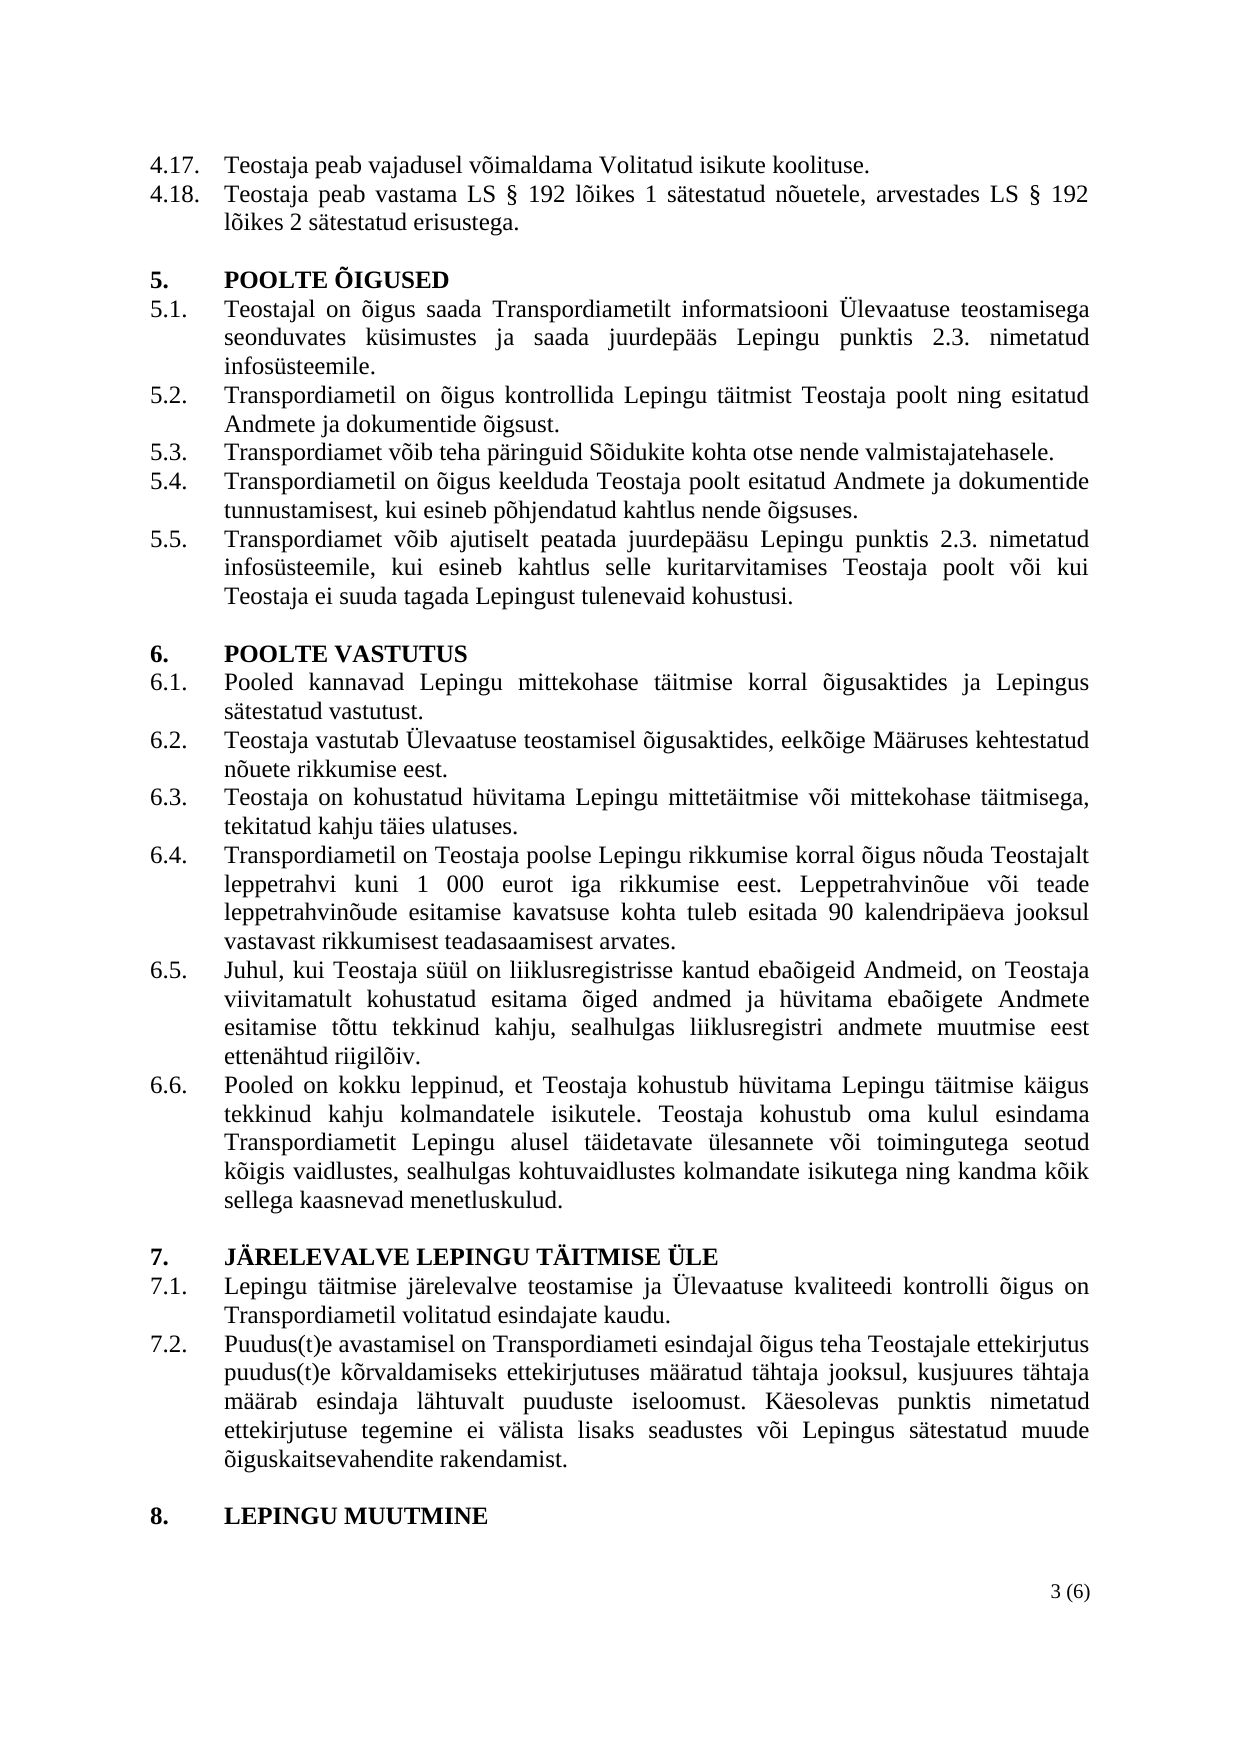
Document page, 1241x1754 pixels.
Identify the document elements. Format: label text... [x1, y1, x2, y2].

list LEPINGU MUUTMINE [150, 1501, 1090, 1530]
list Transpordiametil on Teostaja poolse Lepingu rikkumise korral õigus nõuda Teostajalt leppetrahvi kuni 1 000 eurot iga rikkumise eest. Leppetrahvinõue või teade leppetrahvinõude esitamise kavatsuse kohta tuleb esitada 90 kalendripäeva jooksul vastavast rikkumisest teadasaamisest arvates. [150, 840, 1090, 955]
list POOLTE ÕIGUSED [150, 265, 1090, 294]
list Pooled kannavad Lepingu mittekohase täitmise korral õigusaktides ja Lepingus sätestatud vastutust. [150, 667, 1090, 725]
list Teostaja peab vastama LS § 192 lõikes 1 sätestatud nõuetele, arvestades LS § 192 lõikes 2 sätestatud erisustega. [150, 179, 1090, 236]
list Transpordiamet võib teha päringuid Sõidukite kohta otse nende valmistajatehasele. [150, 437, 1090, 466]
list Teostaja on kohustatud hüvitama Lepingu mittetäitmise või mittekohase täitmisega, tekitatud kahju täies ulatuses. [150, 782, 1090, 840]
list Transpordiametil on õigus keelduda Teostaja poolt esitatud Andmete ja dokumentide tunnustamisest, kui esineb põhjendatud kahtlus nende õigsuses. [150, 466, 1090, 524]
list Transpordiametil on õigus kontrollida Lepingu täitmist Teostaja poolt ning esitatud Andmete ja dokumentide õigsust. [150, 380, 1090, 437]
list Transpordiamet võib ajutiselt peatada juurdepääsu Lepingu punktis 2.3. nimetatud infosüsteemile, kui esineb kahtlus selle kuritarvitamises Teostaja poolt või kui Teostaja ei suuda tagada Lepingust tulenevaid kohustusi. [150, 524, 1090, 610]
list Puudus(t)e avastamisel on Transpordiameti esindajal õigus teha Teostajale ettekirjutus puudus(t)e kõrvaldamiseks ettekirjutuses määratud tähtaja jooksul, kusjuures tähtaja määrab esindaja lähtuvalt puuduste iseloomust. Käesolevas punktis nimetatud ettekirjutuse tegemine ei välista lisaks seadustes või Lepingus sätestatud muude õiguskaitsevahendite rakendamist. [150, 1329, 1090, 1472]
list Teostajal on õigus saada Transpordiametilt informatsiooni Ülevaatuse teostamisega seonduvates küsimustes ja saada juurdepääs Lepingu punktis 2.3. nimetatud infosüsteemile. [150, 294, 1090, 380]
list JÄRELEVALVE LEPINGU TÄITMISE ÜLE [150, 1242, 1090, 1271]
list Juhul, kui Teostaja süül on liiklusregistrisse kantud ebaõigeid Andmeid, on Teostaja viivitamatult kohustatud esitama õiged andmed ja hüvitama ebaõigete Andmete esitamise tõttu tekkinud kahju, sealhulgas liiklusregistri andmete muutmise eest ettenähtud riigilõiv. [150, 955, 1090, 1070]
list POOLTE VASTUTUS [150, 639, 1090, 667]
list Lepingu täitmise järelevalve teostamise ja Ülevaatuse kvaliteedi kontrolli õigus on Transpordiametil volitatud esindajate kaudu. [150, 1271, 1090, 1329]
list Teostaja peab vajadusel võimaldama Volitatud isikute koolituse. [150, 150, 1090, 179]
list Pooled on kokku leppinud, et Teostaja kohustub hüvitama Lepingu täitmise käigus tekkinud kahju kolmandatele isikutele. Teostaja kohustub oma kulul esindama Transpordiametit Lepingu alusel täidetavate ülesannete või toimingutega seotud kõigis vaidlustes, sealhulgas kohtuvaidlustes kolmandate isikutega ning kandma kõik sellega kaasnevad menetluskulud. [150, 1070, 1090, 1214]
list Teostaja vastutab Ülevaatuse teostamisel õigusaktides, eelkõige Määruses kehtestatud nõuete rikkumise eest. [150, 725, 1090, 782]
